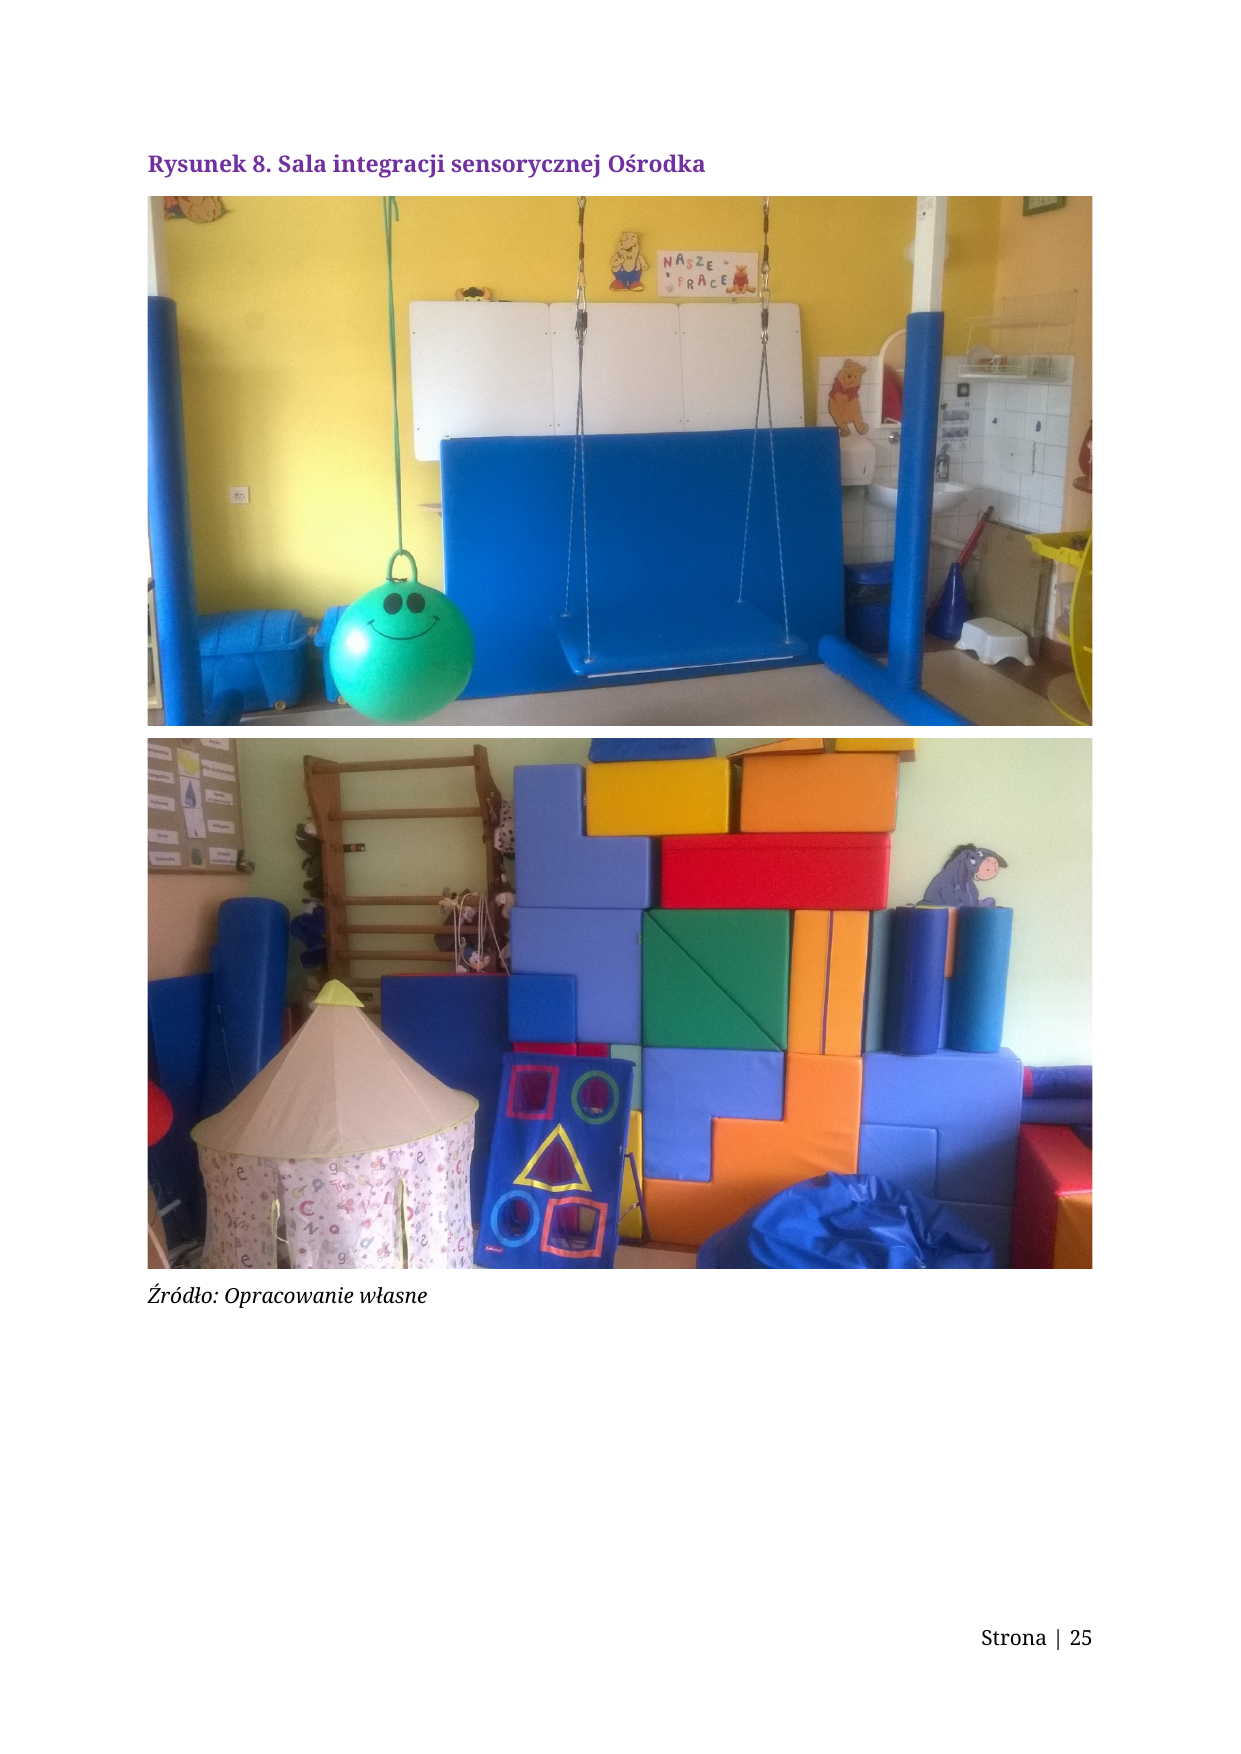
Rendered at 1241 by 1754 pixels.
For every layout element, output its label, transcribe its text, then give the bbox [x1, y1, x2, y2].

text Źródło: Opracowanie własne [148, 1281, 1093, 1309]
text Rysunek 8. Sala integracji sensorycznej Ośrodka [148, 148, 1093, 179]
picture [147, 196, 1093, 726]
picture [147, 738, 1093, 1269]
